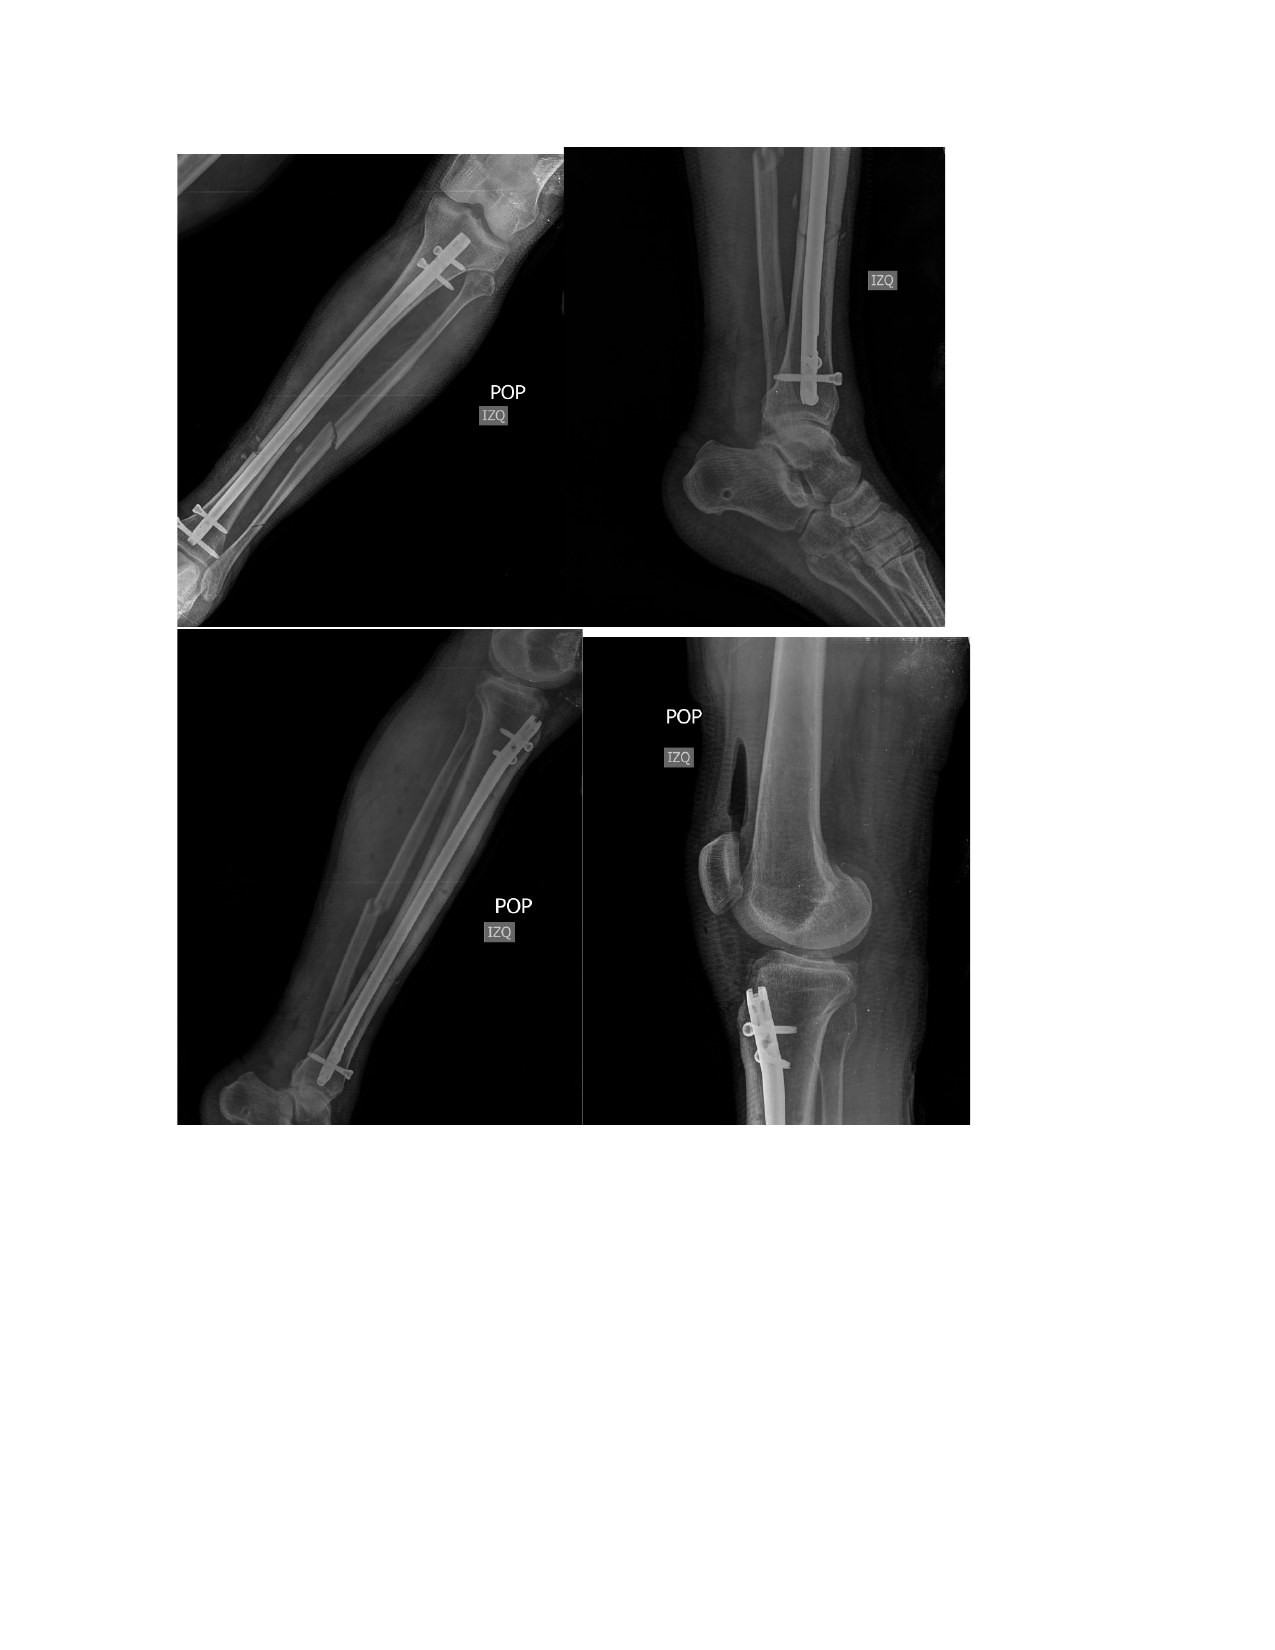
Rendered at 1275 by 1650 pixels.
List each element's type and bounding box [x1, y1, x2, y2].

picture [177, 629, 971, 1125]
picture [177, 147, 946, 627]
